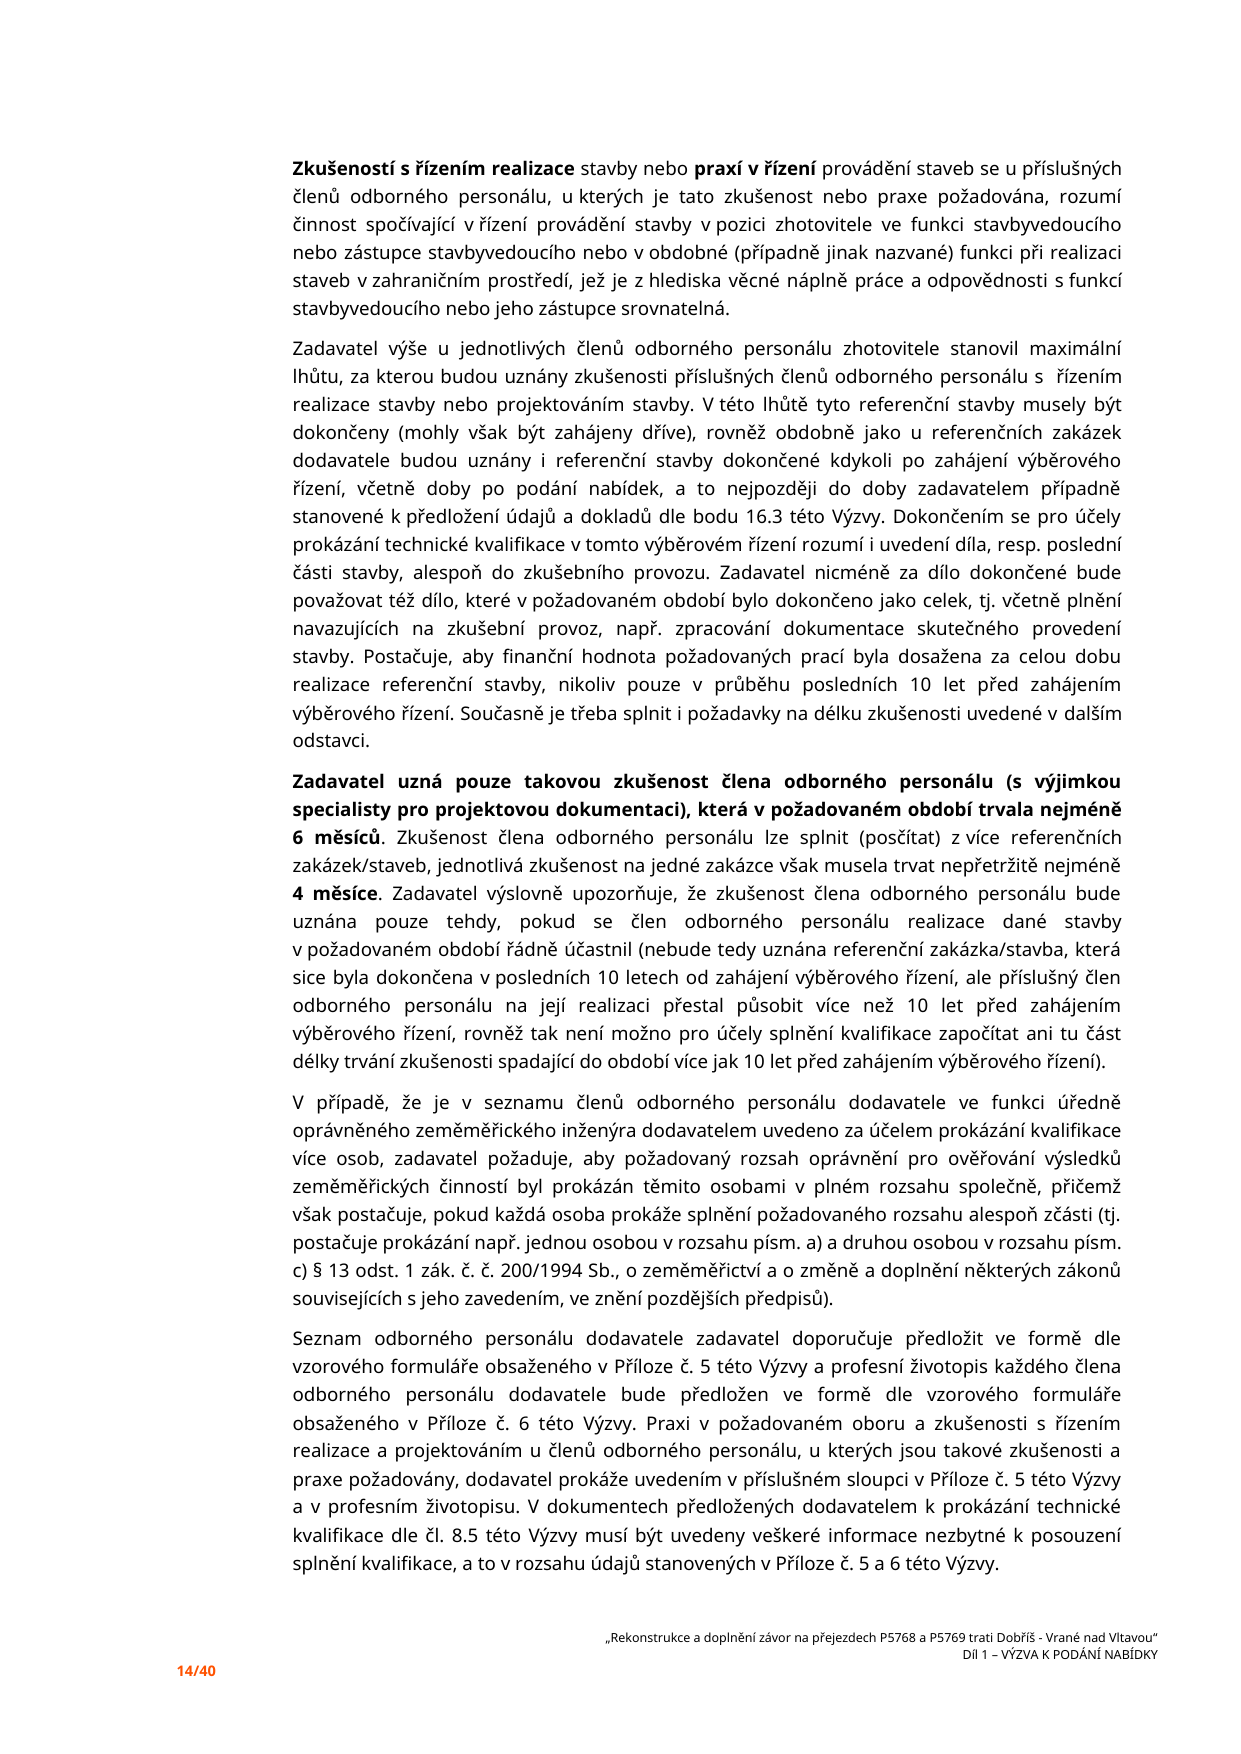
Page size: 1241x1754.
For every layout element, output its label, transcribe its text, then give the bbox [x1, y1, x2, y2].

text V případě, že je v seznamu členů odborného personálu dodavatele ve funkci úředně oprávněného zeměměřického inženýra dodavatelem uvedeno za účelem prokázání kvalifikace více osob, zadavatel požaduje, aby požadovaný rozsah oprávnění pro ověřování výsledků zeměměřických činností byl prokázán těmito osobami v plném rozsahu společně, přičemž však postačuje, pokud každá osoba prokáže splnění požadovaného rozsahu alespoň zčásti (tj. postačuje prokázání např. jednou osobou v rozsahu písm. a) a druhou osobou v rozsahu písm. c) § 13 odst. 1 zák. č. č. 200/1994 Sb., o zeměměřictví a o změně a doplnění některých zákonů souvisejících s jeho zavedením, ve znění pozdějších předpisů). [292, 1089, 1122, 1311]
text Zadavatel výše u jednotlivých členů odborného personálu zhotovitele stanovil maximální lhůtu, za kterou budou uznány zkušenosti příslušných členů odborného personálu s řízením realizace stavby nebo projektováním stavby. V této lhůtě tyto referenční stavby musely být dokončeny (mohly však být zahájeny dříve), rovněž obdobně jako u referenčních zakázek dodavatele budou uznány i referenční stavby dokončené kdykoli po zahájení výběrového řízení, včetně doby po podání nabídek, a to nejpozději do doby zadavatelem případně stanovené k předložení údajů a dokladů dle bodu 16.3 této Výzvy. Dokončením se pro účely prokázání technické kvalifikace v tomto výběrovém řízení rozumí i uvedení díla, resp. poslední části stavby, alespoň do zkušebního provozu. Zadavatel nicméně za dílo dokončené bude považovat též dílo, které v požadovaném období bylo dokončeno jako celek, tj. včetně plnění navazujících na zkušební provoz, např. zpracování dokumentace skutečného provedení stavby. Postačuje, aby finanční hodnota požadovaných prací byla dosažena za celou dobu realizace referenční stavby, nikoliv pouze v průběhu posledních 10 let před zahájením výběrového řízení. Současně je třeba splnit i požadavky na délku zkušenosti uvedené v dalším odstavci. [292, 336, 1122, 753]
text Seznam odborného personálu dodavatele zadavatel doporučuje předložit ve formě dle vzorového formuláře obsaženého v Příloze č. 5 této Výzvy a profesní životopis každého člena odborného personálu dodavatele bude předložen ve formě dle vzorového formuláře obsaženého v Příloze č. 6 této Výzvy. Praxi v požadovaném oboru a zkušenosti s řízením realizace a projektováním u členů odborného personálu, u kterých jsou takové zkušenosti a praxe požadovány, dodavatel prokáže uvedením v příslušném sloupci v Příloze č. 5 této Výzvy a v profesním životopisu. V dokumentech předložených dodavatelem k prokázání technické kvalifikace dle čl. 8.5 této Výzvy musí být uvedeny veškeré informace nezbytné k posouzení splnění kvalifikace, a to v rozsahu údajů stanovených v Příloze č. 5 a 6 této Výzvy. [292, 1326, 1122, 1575]
text Zkušeností s řízením realizace stavby nebo praxí v řízení provádění staveb se u příslušných členů odborného personálu, u kterých je tato zkušenost nebo praxe požadována, rozumí činnost spočívající v řízení provádění stavby v pozici zhotovitele ve funkci stavbyvedoucího nebo zástupce stavbyvedoucího nebo v obdobné (případně jinak nazvané) funkci při realizaci staveb v zahraničním prostředí, jež je z hlediska věcné náplně práce a odpovědnosti s funkcí stavbyvedoucího nebo jeho zástupce srovnatelná. [292, 155, 1122, 321]
text Zadavatel uzná pouze takovou zkušenost člena odborného personálu (s výjimkou specialisty pro projektovou dokumentaci), která v požadovaném období trvala nejméně 6 měsíců. Zkušenost člena odborného personálu lze splnit (posčítat) z více referenčních zakázek/staveb, jednotlivá zkušenost na jedné zakázce však musela trvat nepřetržitě nejméně 4 měsíce. Zadavatel výslovně upozorňuje, že zkušenost člena odborného personálu bude uznána pouze tehdy, pokud se člen odborného personálu realizace dané stavby v požadovaném období řádně účastnil (nebude tedy uznána referenční zakázka/stavba, která sice byla dokončena v posledních 10 letech od zahájení výběrového řízení, ale příslušný člen odborného personálu na její realizaci přestal působit více než 10 let před zahájením výběrového řízení, rovněž tak není možno pro účely splnění kvalifikace započítat ani tu část délky trvání zkušenosti spadající do období více jak 10 let před zahájením výběrového řízení). [292, 768, 1122, 1074]
